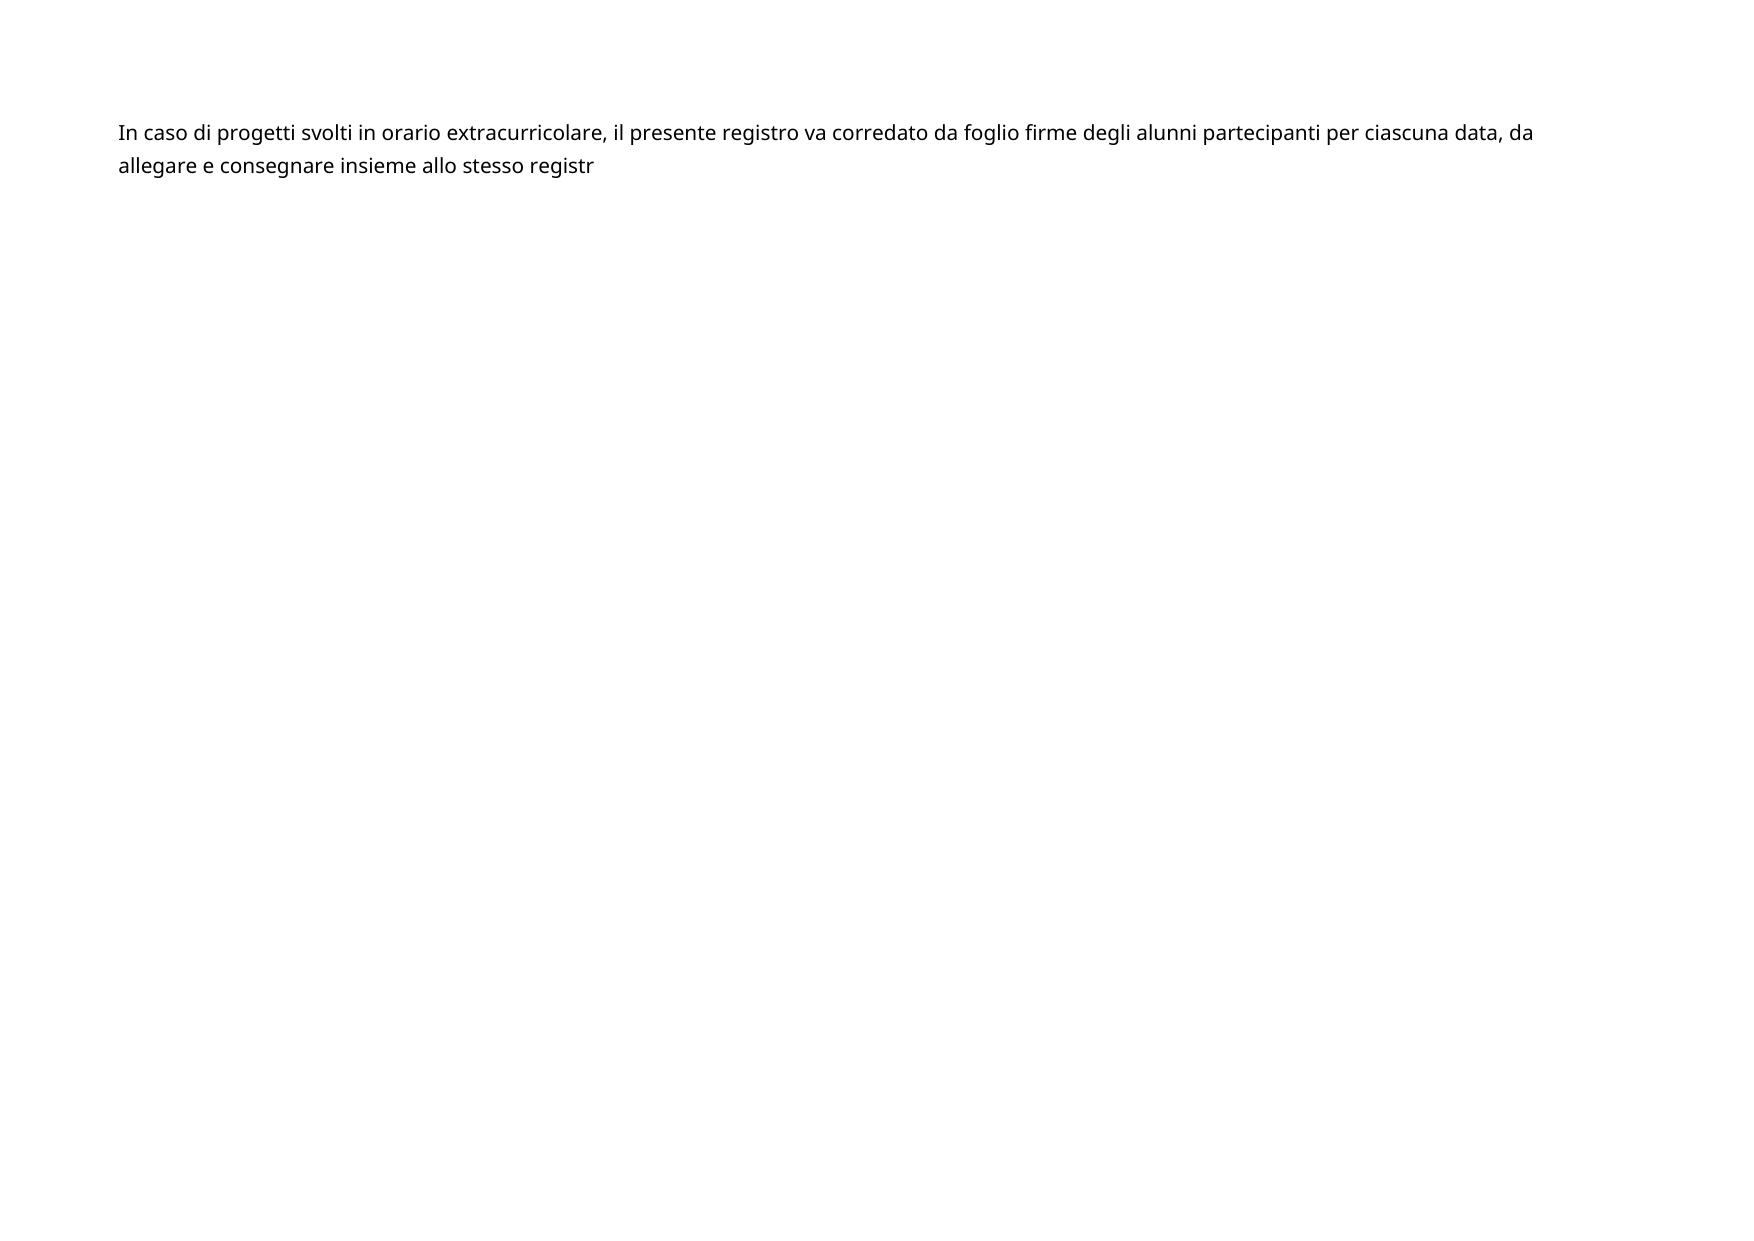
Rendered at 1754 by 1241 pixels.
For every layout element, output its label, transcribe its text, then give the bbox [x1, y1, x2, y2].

text In caso di progetti svolti in orario extracurricolare, il presente registro va corredato da foglio firme degli alunni partecipanti per ciascuna data, da allegare e consegnare insieme allo stesso registr [118, 118, 1606, 179]
